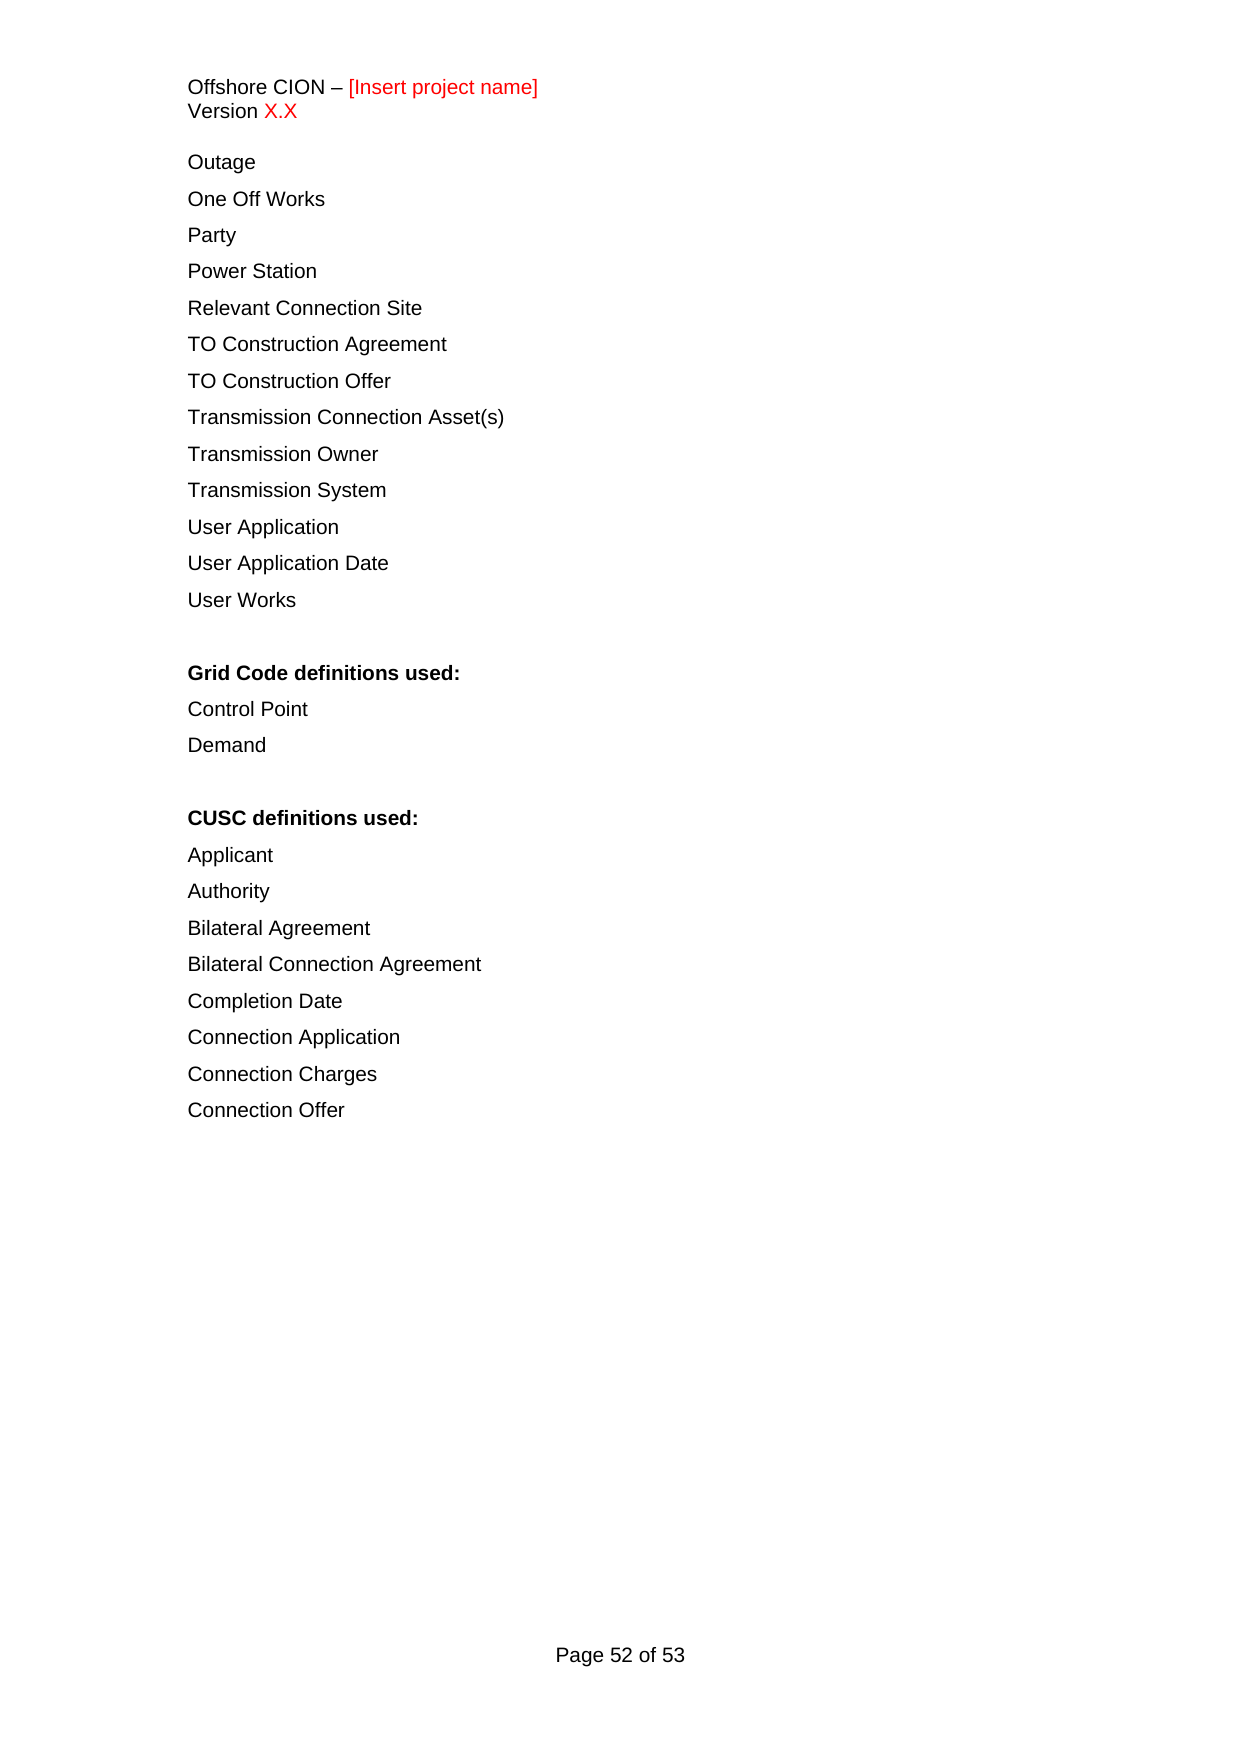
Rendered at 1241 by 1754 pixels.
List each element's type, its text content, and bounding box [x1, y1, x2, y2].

text Control Point [187, 697, 1053, 721]
text Authority [187, 879, 1053, 903]
text Grid Code definitions used: [187, 660, 1053, 684]
text Transmission Owner [187, 442, 1053, 466]
text Demand [187, 733, 1053, 757]
text User Works [187, 587, 1053, 611]
text CUSC definitions used: [187, 806, 1053, 830]
text Transmission System [187, 478, 1053, 502]
text User Application Date [187, 551, 1053, 575]
text Party [187, 223, 1053, 247]
text Transmission Connection Asset(s) [187, 405, 1053, 429]
text TO Construction Agreement [187, 332, 1053, 356]
text Relevant Connection Site [187, 296, 1053, 320]
text Bilateral Agreement [187, 916, 1053, 939]
text Connection Offer [187, 1098, 1053, 1122]
text Outage [187, 150, 1053, 174]
text Bilateral Connection Agreement [187, 952, 1053, 976]
text Connection Application [187, 1025, 1053, 1049]
text Connection Charges [187, 1061, 1053, 1085]
text Applicant [187, 843, 1053, 867]
text TO Construction Offer [187, 369, 1053, 393]
text Power Station [187, 259, 1053, 283]
text Completion Date [187, 988, 1053, 1012]
text One Off Works [187, 186, 1053, 210]
text User Application [187, 514, 1053, 538]
